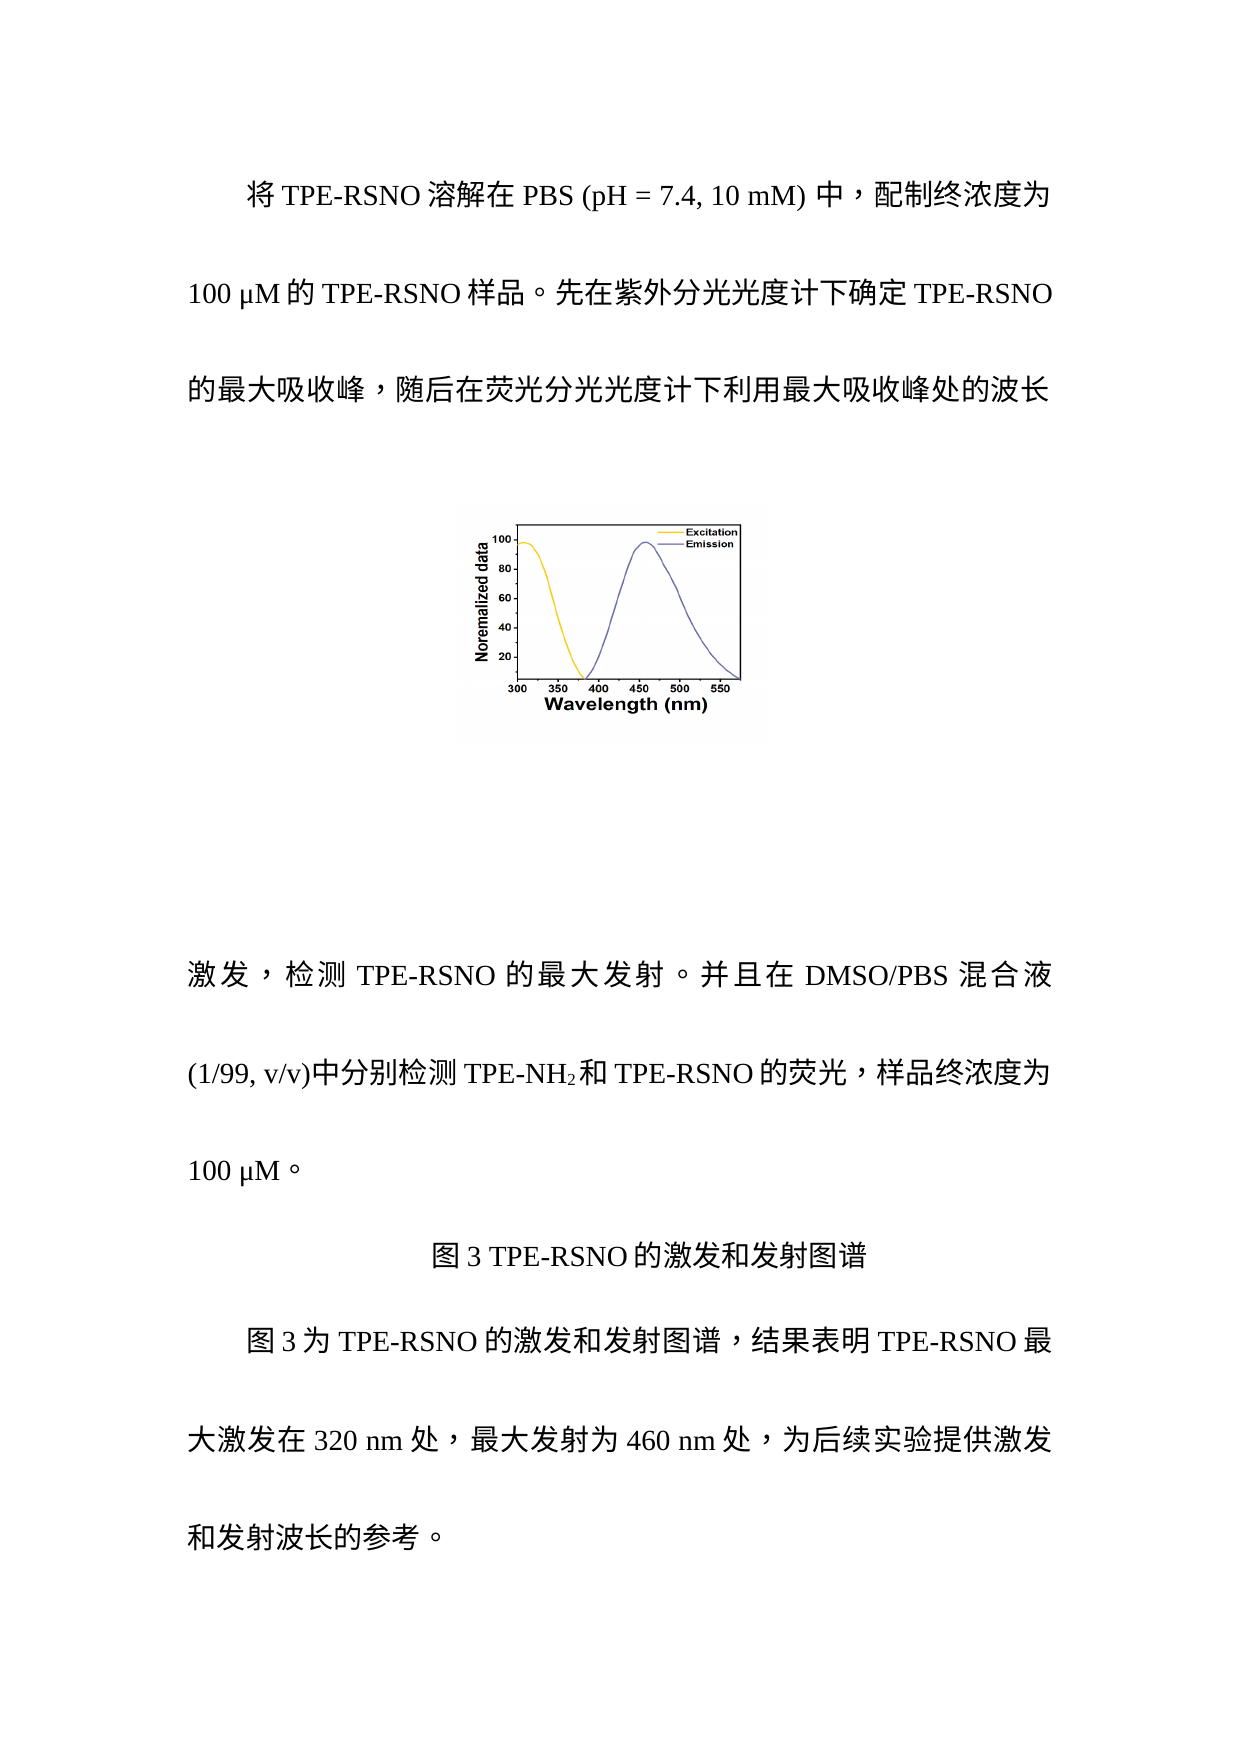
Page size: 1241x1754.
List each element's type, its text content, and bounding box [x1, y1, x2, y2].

picture [449, 498, 770, 748]
text 将TPE-RSNO溶解在PBS (pH = 7.4, 10 mM) 中，配制终浓度为100 μM的TPE-RSNO样品。先在紫外分光光度计下确定TPE-RSNO的最大吸收峰，随后在荧光分光光度计下利用最大吸收峰处的波长激发，检测TPE-RSNO的最大发射。并且在DMSO/PBS混合液 (1/99, v/v)中分别检测TPE-NH2和TPE-RSNO的荧光，样品终浓度为100 μM。 [187, 162, 1053, 1202]
text 图3 TPE-RSNO的激发和发射图谱 [187, 1222, 1053, 1287]
text 图3为TPE-RSNO的激发和发射图谱，结果表明TPE-RSNO最大激发在320 nm处，最大发射为460 nm处，为后续实验提供激发和发射波长的参考。 [187, 1308, 1053, 1568]
